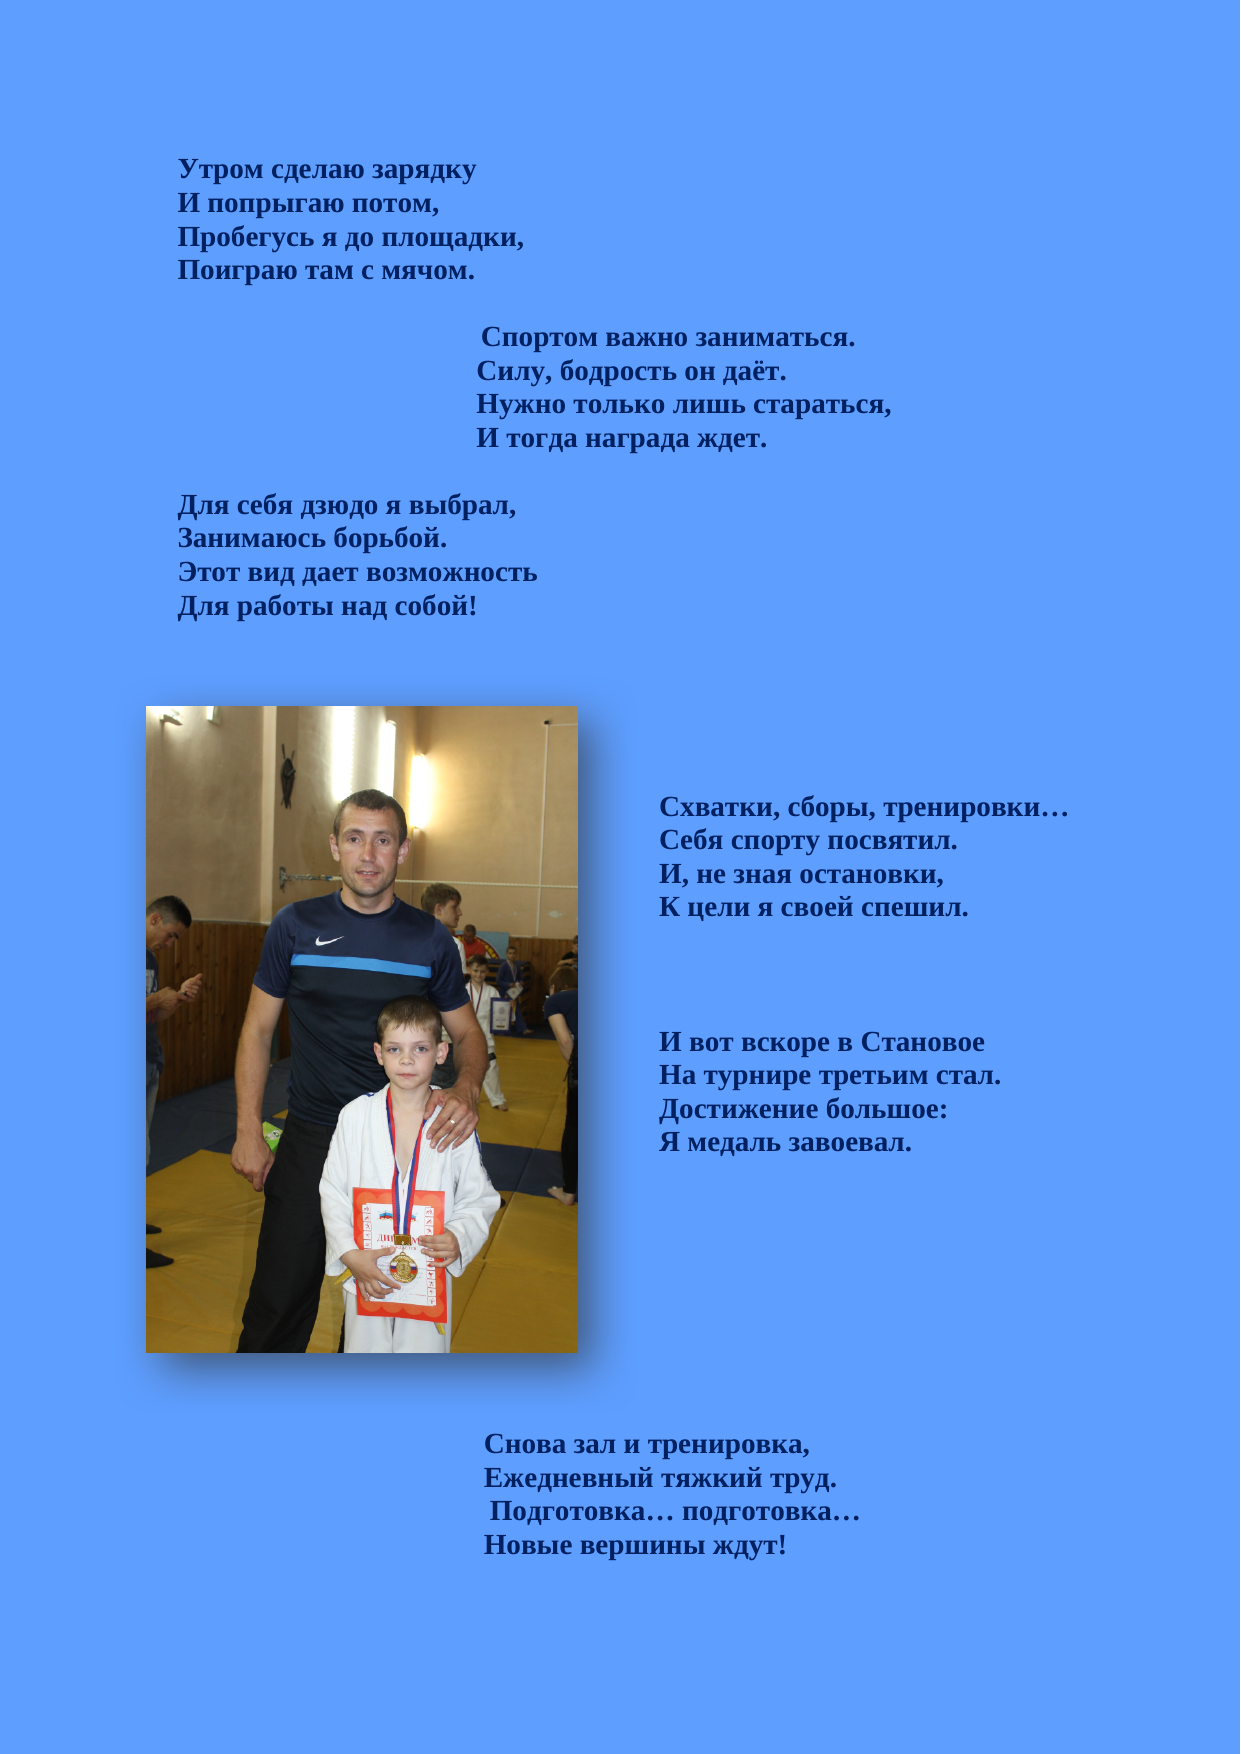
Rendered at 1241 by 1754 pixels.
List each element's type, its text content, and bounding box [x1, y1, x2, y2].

text Ежедневный тяжкий труд. [177, 1460, 1152, 1493]
text Спортом важно заниматься. [177, 319, 1152, 353]
text Силу, бодрость он даёт. [177, 353, 1152, 386]
text Нужно только лишь стараться, [177, 386, 1152, 420]
text Снова зал и тренировка, [177, 1426, 1152, 1460]
text Новые вершины ждут! [177, 1527, 1152, 1560]
text К цели я своей спешил. [626, 889, 1152, 923]
text Занимаюсь борьбой. [177, 521, 1152, 554]
text И попрыгаю потом, [177, 185, 1152, 219]
text Себя спорту посвятил. [626, 822, 1152, 856]
text Для работы над собой! [177, 588, 1152, 621]
text И вот вскоре в Становое [626, 1024, 1152, 1057]
text Я медаль завоевал. [626, 1124, 1152, 1158]
text Утром сделаю зарядку [177, 152, 1152, 185]
text Подготовка… подготовка… [177, 1493, 1152, 1527]
text Достижение большое: [626, 1091, 1152, 1124]
text И, не зная остановки, [626, 856, 1152, 889]
picture [146, 706, 578, 1353]
text И тогда награда ждет. [177, 420, 1152, 453]
text На турнире третьим стал. [626, 1057, 1152, 1091]
text Поиграю там с мячом. [177, 252, 1152, 286]
text Пробегусь я до площадки, [177, 219, 1152, 252]
text Схватки, сборы, тренировки… [626, 789, 1152, 822]
text Для себя дзюдо я выбрал, [177, 487, 1152, 521]
text Этот вид дает возможность [177, 554, 1152, 588]
